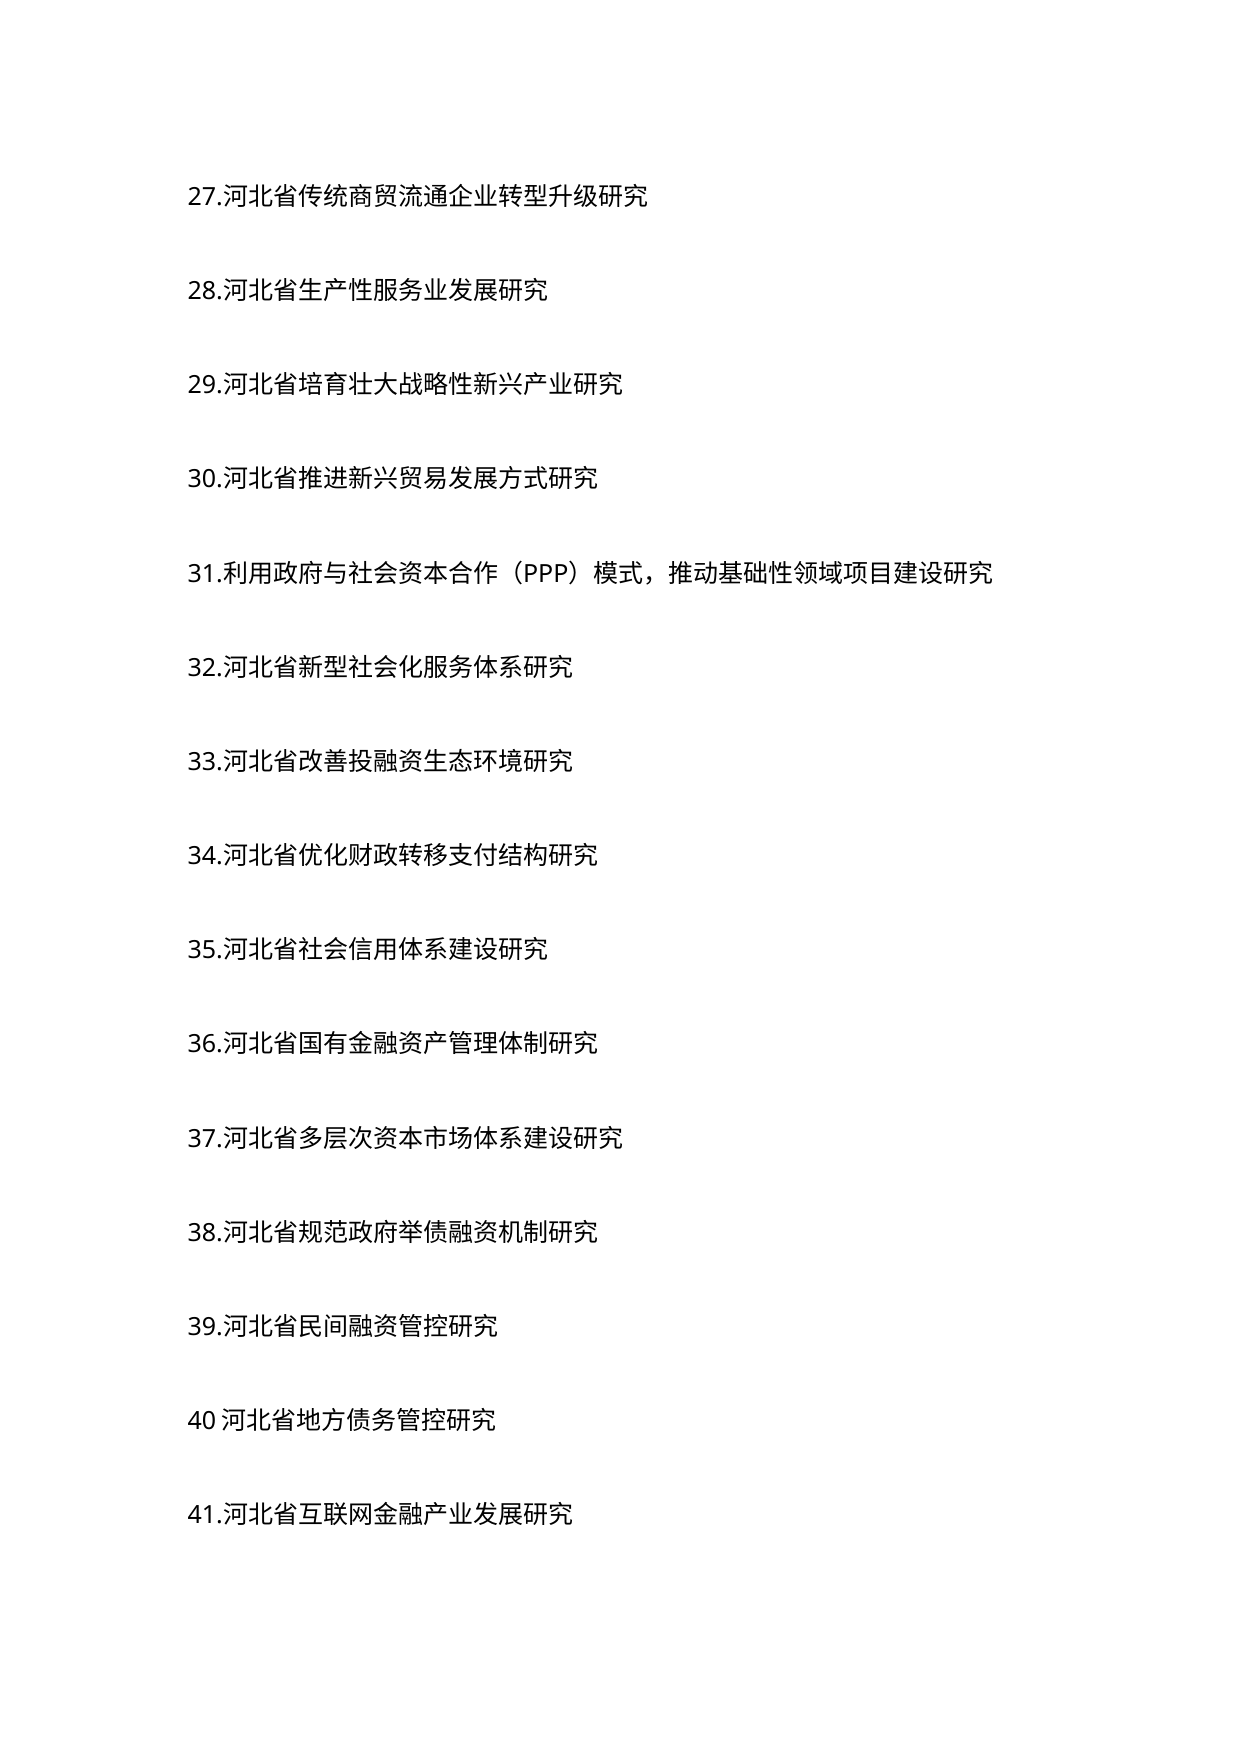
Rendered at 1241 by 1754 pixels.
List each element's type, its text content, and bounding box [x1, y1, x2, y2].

text 33.河北省改善投融资生态环境研究 [187, 727, 1053, 792]
text 30.河北省推进新兴贸易发展方式研究 [187, 444, 1053, 509]
text 38.河北省规范政府举债融资机制研究 [187, 1198, 1053, 1263]
text 27.河北省传统商贸流通企业转型升级研究 [187, 162, 1053, 227]
text 41.河北省互联网金融产业发展研究 [187, 1480, 1053, 1545]
text 34.河北省优化财政转移支付结构研究 [187, 821, 1053, 886]
text 37.河北省多层次资本市场体系建设研究 [187, 1104, 1053, 1169]
text 39.河北省民间融资管控研究 [187, 1292, 1053, 1357]
text 36.河北省国有金融资产管理体制研究 [187, 1009, 1053, 1074]
text 32.河北省新型社会化服务体系研究 [187, 633, 1053, 698]
text 40河北省地方债务管控研究 [187, 1386, 1053, 1451]
text 29.河北省培育壮大战略性新兴产业研究 [187, 350, 1053, 415]
text 31.利用政府与社会资本合作（PPP）模式，推动基础性领域项目建设研究 [187, 539, 1053, 604]
text 35.河北省社会信用体系建设研究 [187, 915, 1053, 980]
text 28.河北省生产性服务业发展研究 [187, 256, 1053, 321]
